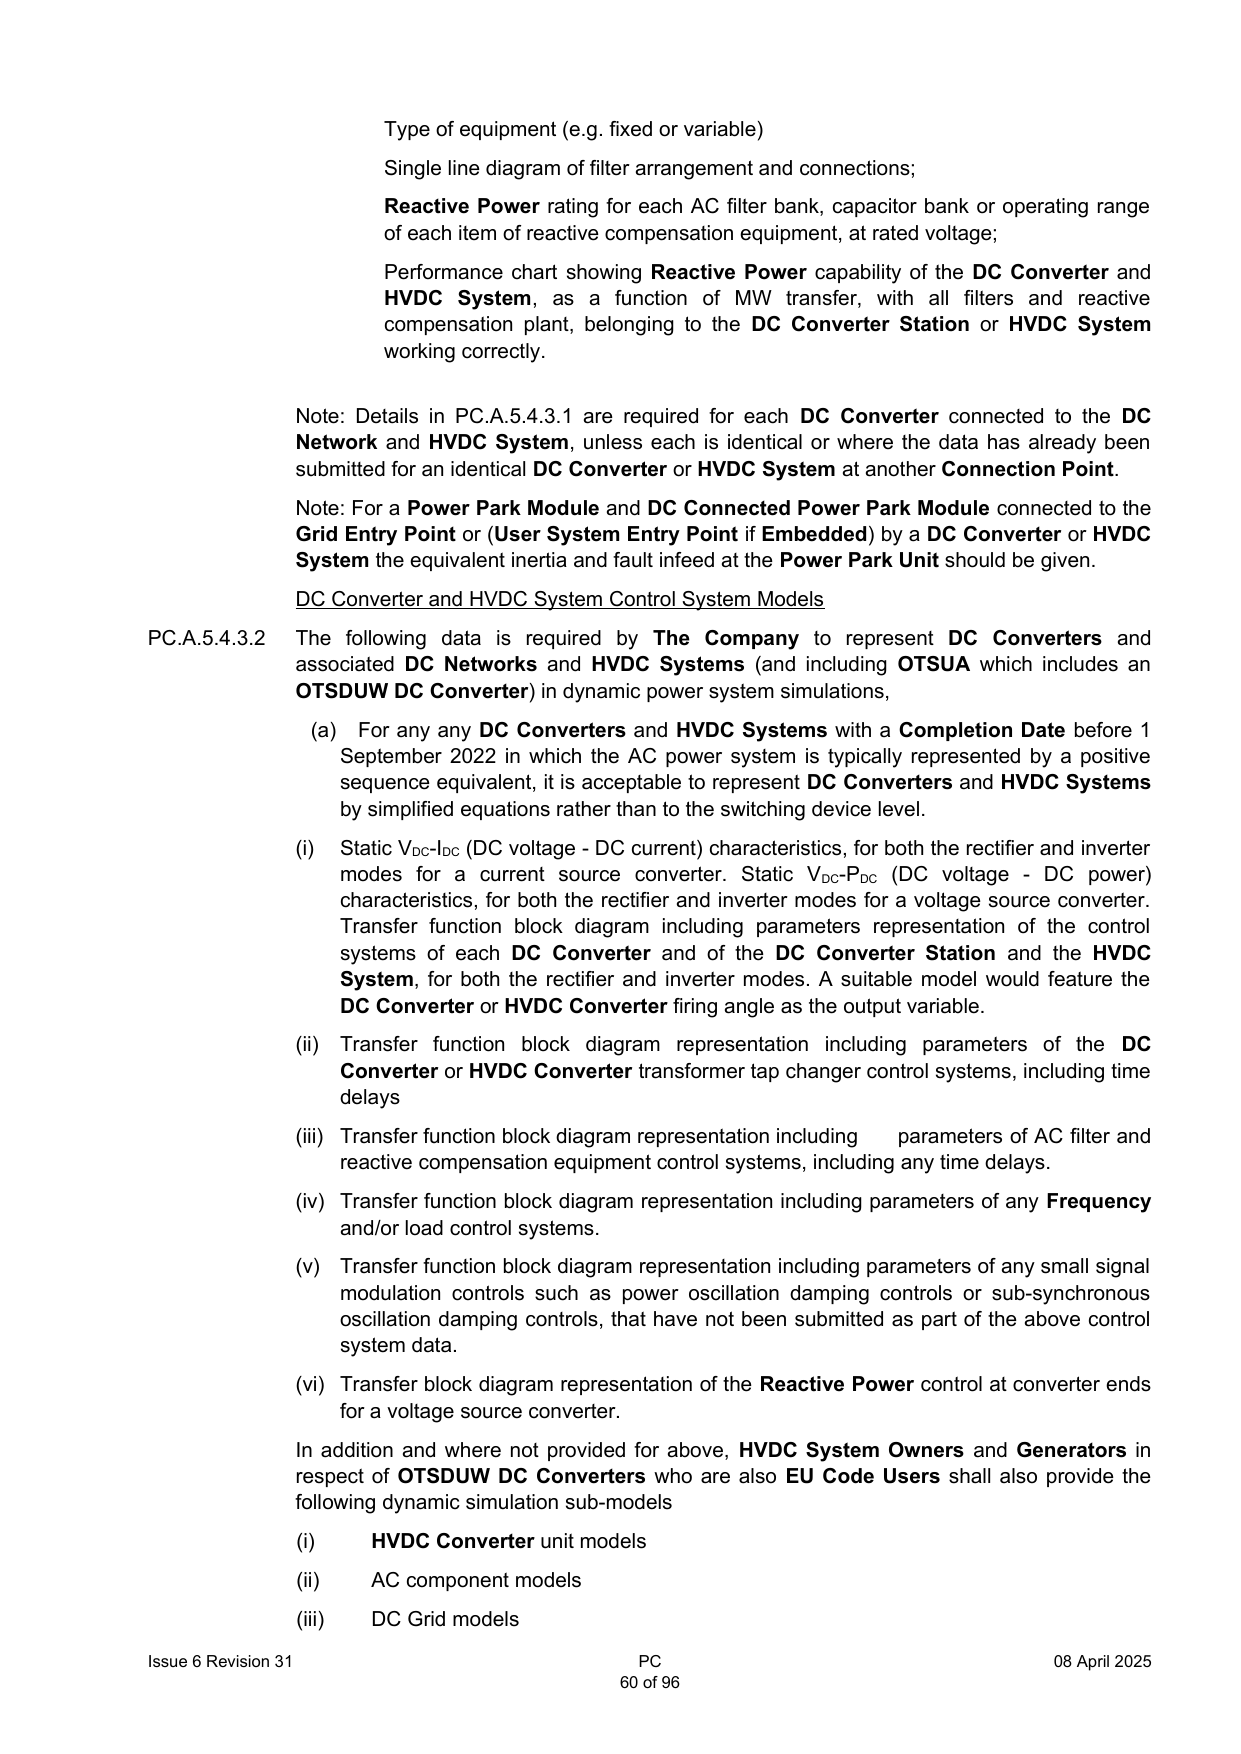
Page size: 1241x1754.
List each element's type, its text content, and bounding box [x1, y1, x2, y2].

text Reactive Power rating for each AC filter bank, capacitor bank or operating range of each item of reactive compensation equipment, at rated voltage; [340, 194, 1152, 245]
text PC.A.5.4.3.2 The following data is required by The Company to represent DC Converters and associated DC Networks and HVDC Systems (and including OTSUA which includes an OTSDUW DC Converter) in dynamic power system simulations, [148, 626, 1152, 702]
text (v) Transfer function block diagram representation including parameters of any small signal modulation controls such as power oscillation damping controls or sub-synchronous oscillation damping controls, that have not been submitted as part of the above control system data. [295, 1254, 1152, 1357]
text (iv) Transfer function block diagram representation including parameters of any Frequency and/or load control systems. [295, 1189, 1152, 1239]
text In addition and where not provided for above, HVDC System Owners and Generators in respect of OTSDUW DC Converters who are also EU Code Users shall also provide the following dynamic simulation sub-models [148, 1437, 1152, 1514]
list DC Grid models [296, 1607, 1152, 1631]
text (i) Static VDC-IDC (DC voltage - DC current) characteristics, for both the rectifier and inverter modes for a current source converter. Static VDC-PDC (DC voltage - DC power) characteristics, for both the rectifier and inverter modes for a voltage source converter. Transfer function block diagram including parameters representation of the control systems of each DC Converter and of the DC Converter Station and the HVDC System, for both the rectifier and inverter modes. A suitable model would feature the DC Converter or HVDC Converter firing angle as the output variable. [295, 835, 1152, 1017]
list AC component models [296, 1568, 1152, 1592]
text DC Converter and HVDC System Control System Models [148, 587, 1152, 611]
text (vi) Transfer block diagram representation of the Reactive Power control at converter ends for a voltage source converter. [295, 1372, 1152, 1422]
list HVDC Converter unit models [296, 1529, 1152, 1553]
text Note: For a Power Park Module and DC Connected Power Park Module connected to the Grid Entry Point or (User System Entry Point if Embedded) by a DC Converter or HVDC System the equivalent inertia and fault infeed at the Power Park Unit should be given. [148, 495, 1152, 572]
text Note: Details in PC.A.5.4.3.1 are required for each DC Converter connected to the DC Network and HVDC System, unless each is identical or where the data has already been submitted for an identical DC Converter or HVDC System at another Connection Point. [148, 404, 1152, 481]
text (ii) Transfer function block diagram representation including parameters of the DC Converter or HVDC Converter transformer tap changer control systems, including time delays [295, 1032, 1152, 1109]
text Performance chart showing Reactive Power capability of the DC Converter and HVDC System, as a function of MW transfer, with all filters and reactive compensation plant, belonging to the DC Converter Station or HVDC System working correctly. [340, 259, 1152, 363]
text Single line diagram of filter arrangement and connections; [340, 156, 1152, 179]
text (iii) Transfer function block diagram representation including parameters of AC filter and reactive compensation equipment control systems, including any time delays. [295, 1124, 1152, 1174]
text (a) For any any DC Converters and HVDC Systems with a Completion Date before 1 September 2022 in which the AC power system is typically represented by a positive sequence equivalent, it is acceptable to represent DC Converters and HVDC Systems by simplified equations rather than to the switching device level. [192, 717, 1152, 820]
text Type of equipment (e.g. fixed or variable) [340, 117, 1152, 141]
